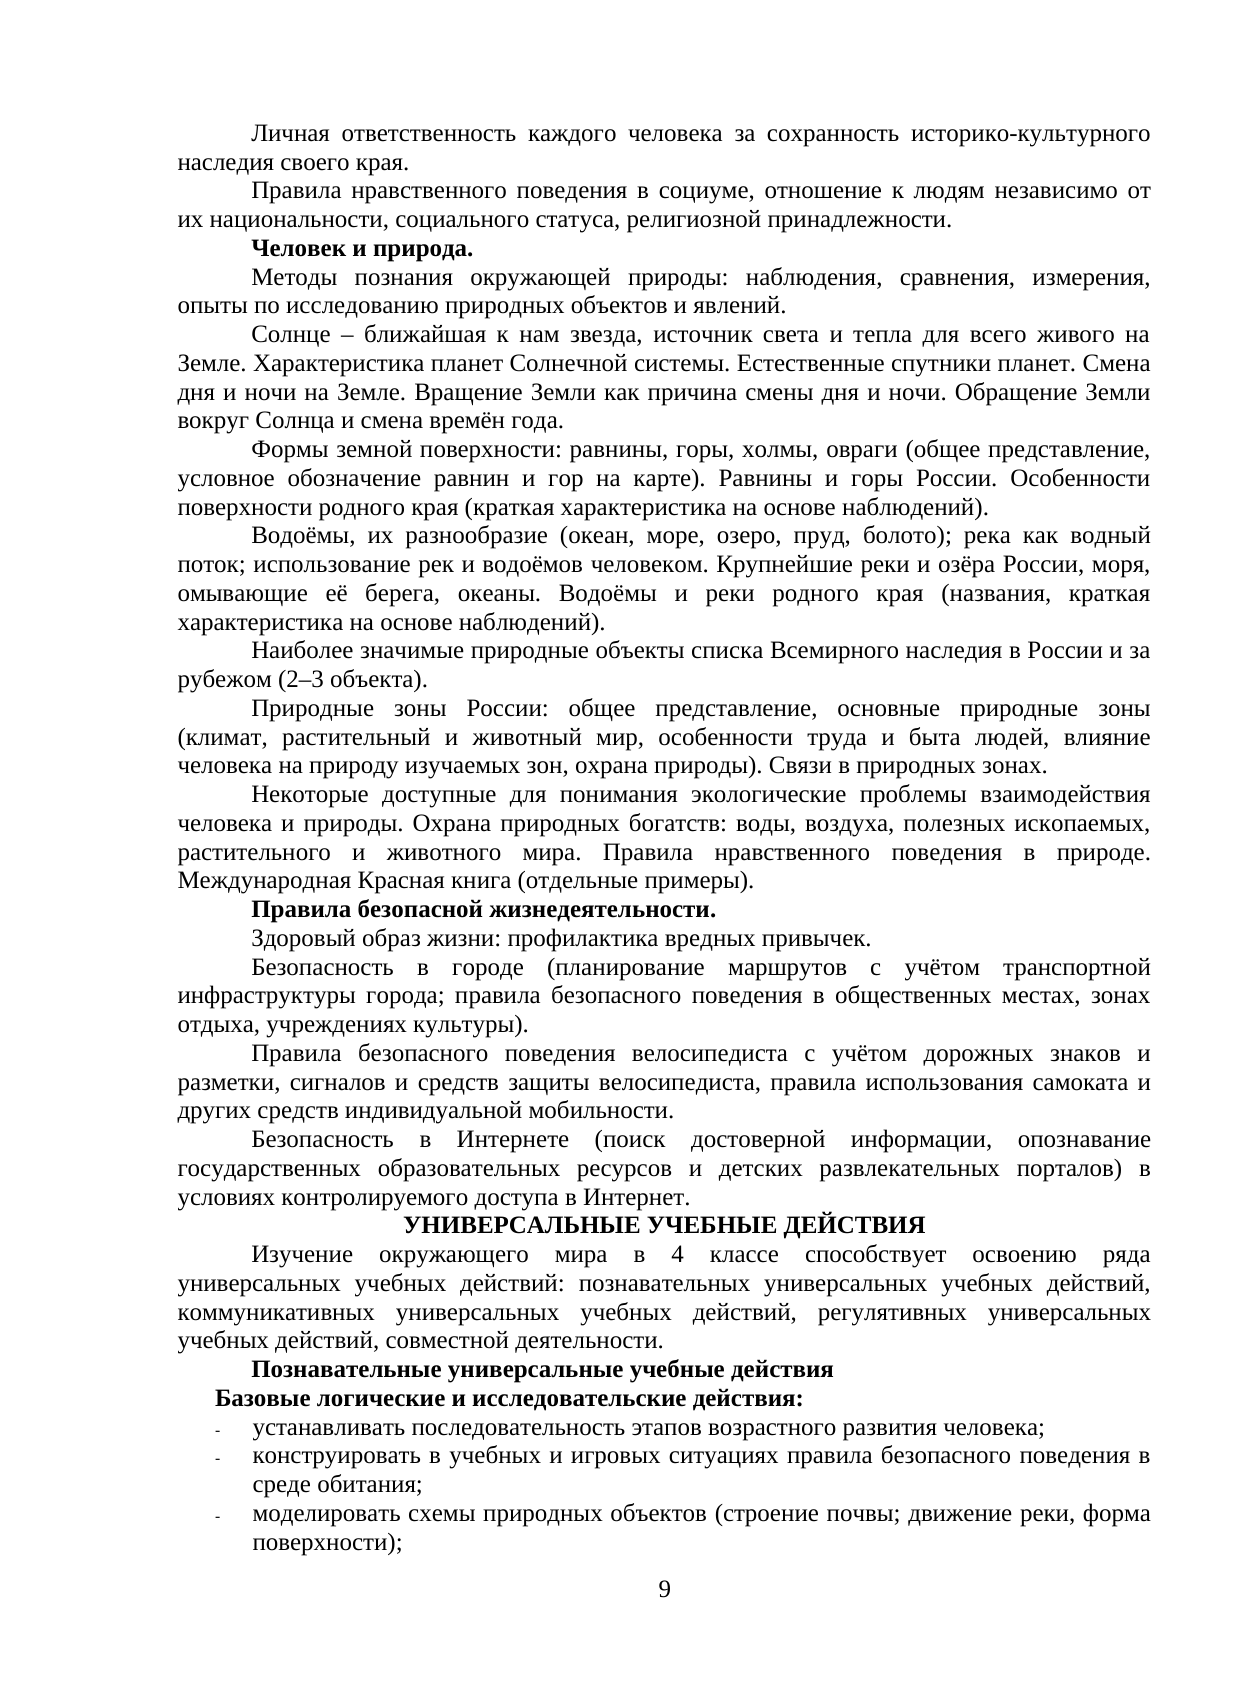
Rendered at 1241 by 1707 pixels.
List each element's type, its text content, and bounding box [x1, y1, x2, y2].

text Водоёмы, их разнообразие (океан, море, озеро, пруд, болото); река как водный поток; использование рек и водоёмов человеком. Крупнейшие реки и озёра России, моря, омывающие её берега, океаны. Водоёмы и реки родного края (названия, краткая характеристика на основе наблюдений). [177, 521, 1152, 636]
text Безопасность в Интернете (поиск достоверной информации, опознавание государственных образовательных ресурсов и детских развлекательных порталов) в условиях контролируемого доступа в Интернет. [177, 1124, 1152, 1211]
text Человек и природа. [177, 233, 1152, 262]
list конструировать в учебных и игровых ситуациях правила безопасного поведения в среде обитания; [215, 1441, 1152, 1498]
text Методы познания окружающей природы: наблюдения, сравнения, измерения, опыты по исследованию природных объектов и явлений. [177, 262, 1152, 319]
text Природные зоны России: общее представление, основные природные зоны (климат, растительный и животный мир, особенности труда и быта людей, влияние человека на природу изучаемых зон, охрана природы). Связи в природных зонах. [177, 693, 1152, 779]
text Правила безопасного поведения велосипедиста с учётом дорожных знаков и разметки, сигналов и средств защиты велосипедиста, правила использования самоката и других средств индивидуальной мобильности. [177, 1038, 1152, 1124]
text Познавательные универсальные учебные действия [177, 1354, 1152, 1383]
text УНИВЕРСАЛЬНЫЕ УЧЕБНЫЕ ДЕЙСТВИЯ [177, 1211, 1152, 1239]
text Правила нравственного поведения в социуме, отношение к людям независимо от их национальности, социального статуса, религиозной принадлежности. [177, 176, 1152, 233]
text Солнце – ближайшая к нам звезда, источник света и тепла для всего живого на Земле. Характеристика планет Солнечной системы. Естественные спутники планет. Смена дня и ночи на Земле. Вращение Земли как причина смены дня и ночи. Обращение Земли вокруг Солнца и смена времён года. [177, 319, 1152, 434]
text Формы земной поверхности: равнины, горы, холмы, овраги (общее представление, условное обозначение равнин и гор на карте). Равнины и горы России. Особенности поверхности родного края (краткая характеристика на основе наблюдений). [177, 434, 1152, 521]
text Безопасность в городе (планирование маршрутов с учётом транспортной инфраструктуры города; правила безопасного поведения в общественных местах, зонах отдыха, учреждениях культуры). [177, 952, 1152, 1038]
text Наиболее значимые природные объекты списка Всемирного наследия в России и за рубежом (2–3 объекта). [177, 636, 1152, 693]
list устанавливать последовательность этапов возрастного развития человека; [215, 1412, 1152, 1441]
text Изучение окружающего мира в 4 классе способствует освоению ряда универсальных учебных действий: познавательных универсальных учебных действий, коммуникативных универсальных учебных действий, регулятивных универсальных учебных действий, совместной деятельности. [177, 1239, 1152, 1354]
text Здоровый образ жизни: профилактика вредных привычек. [177, 923, 1152, 952]
list моделировать схемы природных объектов (строение почвы; движение реки, форма поверхности); [215, 1498, 1152, 1556]
text Личная ответственность каждого человека за сохранность историко-культурного наследия своего края. [177, 118, 1152, 176]
text Правила безопасной жизнедеятельности. [177, 894, 1152, 923]
text Некоторые доступные для понимания экологические проблемы взаимодействия человека и природы. Охрана природных богатств: воды, воздуха, полезных ископаемых, растительного и животного мира. Правила нравственного поведения в природе. Международная Красная книга (отдельные примеры). [177, 779, 1152, 894]
text Базовые логические и исследовательские действия: [177, 1383, 1152, 1412]
